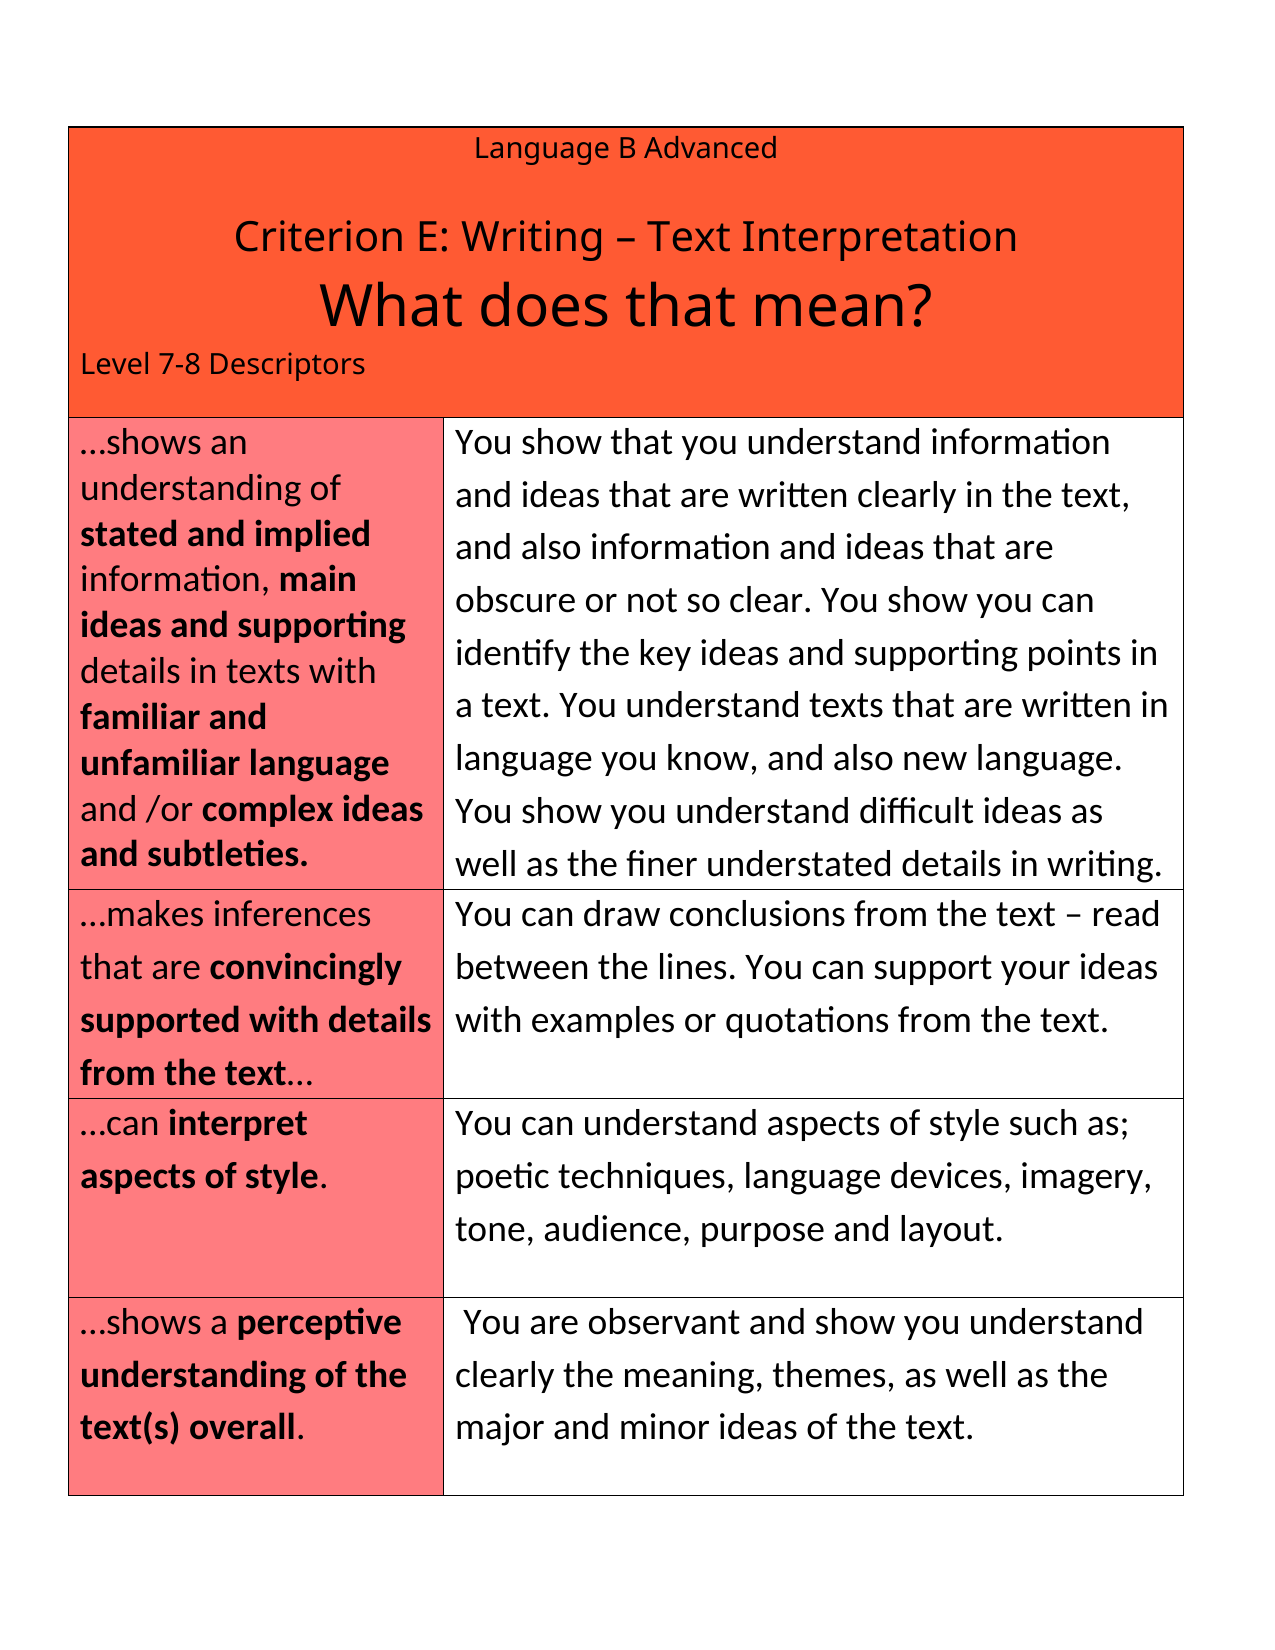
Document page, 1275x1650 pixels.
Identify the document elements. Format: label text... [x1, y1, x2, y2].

table_cell …makes inferences that are convincingly supported with details from the text… [69, 890, 443, 1098]
table_cell …shows an understanding of stated and implied information, main ideas and supporting details in texts with familiar and unfamiliar language and /or complex ideas and subtleties. [69, 418, 443, 889]
table_cell You can draw conclusions from the text – read between the lines. You can support your ideas with examples or quotations from the text. [444, 890, 1183, 1098]
table_cell You show that you understand information and ideas that are written clearly in the text, and also information and ideas that are obscure or not so clear. You show you can identify the key ideas and supporting points in a text. You understand texts that are written in language you know, and also new language. You show you understand difficult ideas as well as the finer understated details in writing. [444, 418, 1183, 889]
table_cell …shows a perceptive understanding of the text(s) overall. [69, 1298, 443, 1495]
table_cell You can understand aspects of style such as; poetic techniques, language devices, imagery, tone, audience, purpose and layout. [444, 1099, 1183, 1297]
table_cell …can interpret aspects of style. [69, 1099, 443, 1297]
table_cell You are observant and show you understand clearly the meaning, themes, as well as the major and minor ideas of the text. [444, 1298, 1183, 1495]
table_header Language B Advanced Criterion E: Writing – Text Interpretation What does that mean? Level 7-8 Descriptors [69, 128, 1183, 417]
